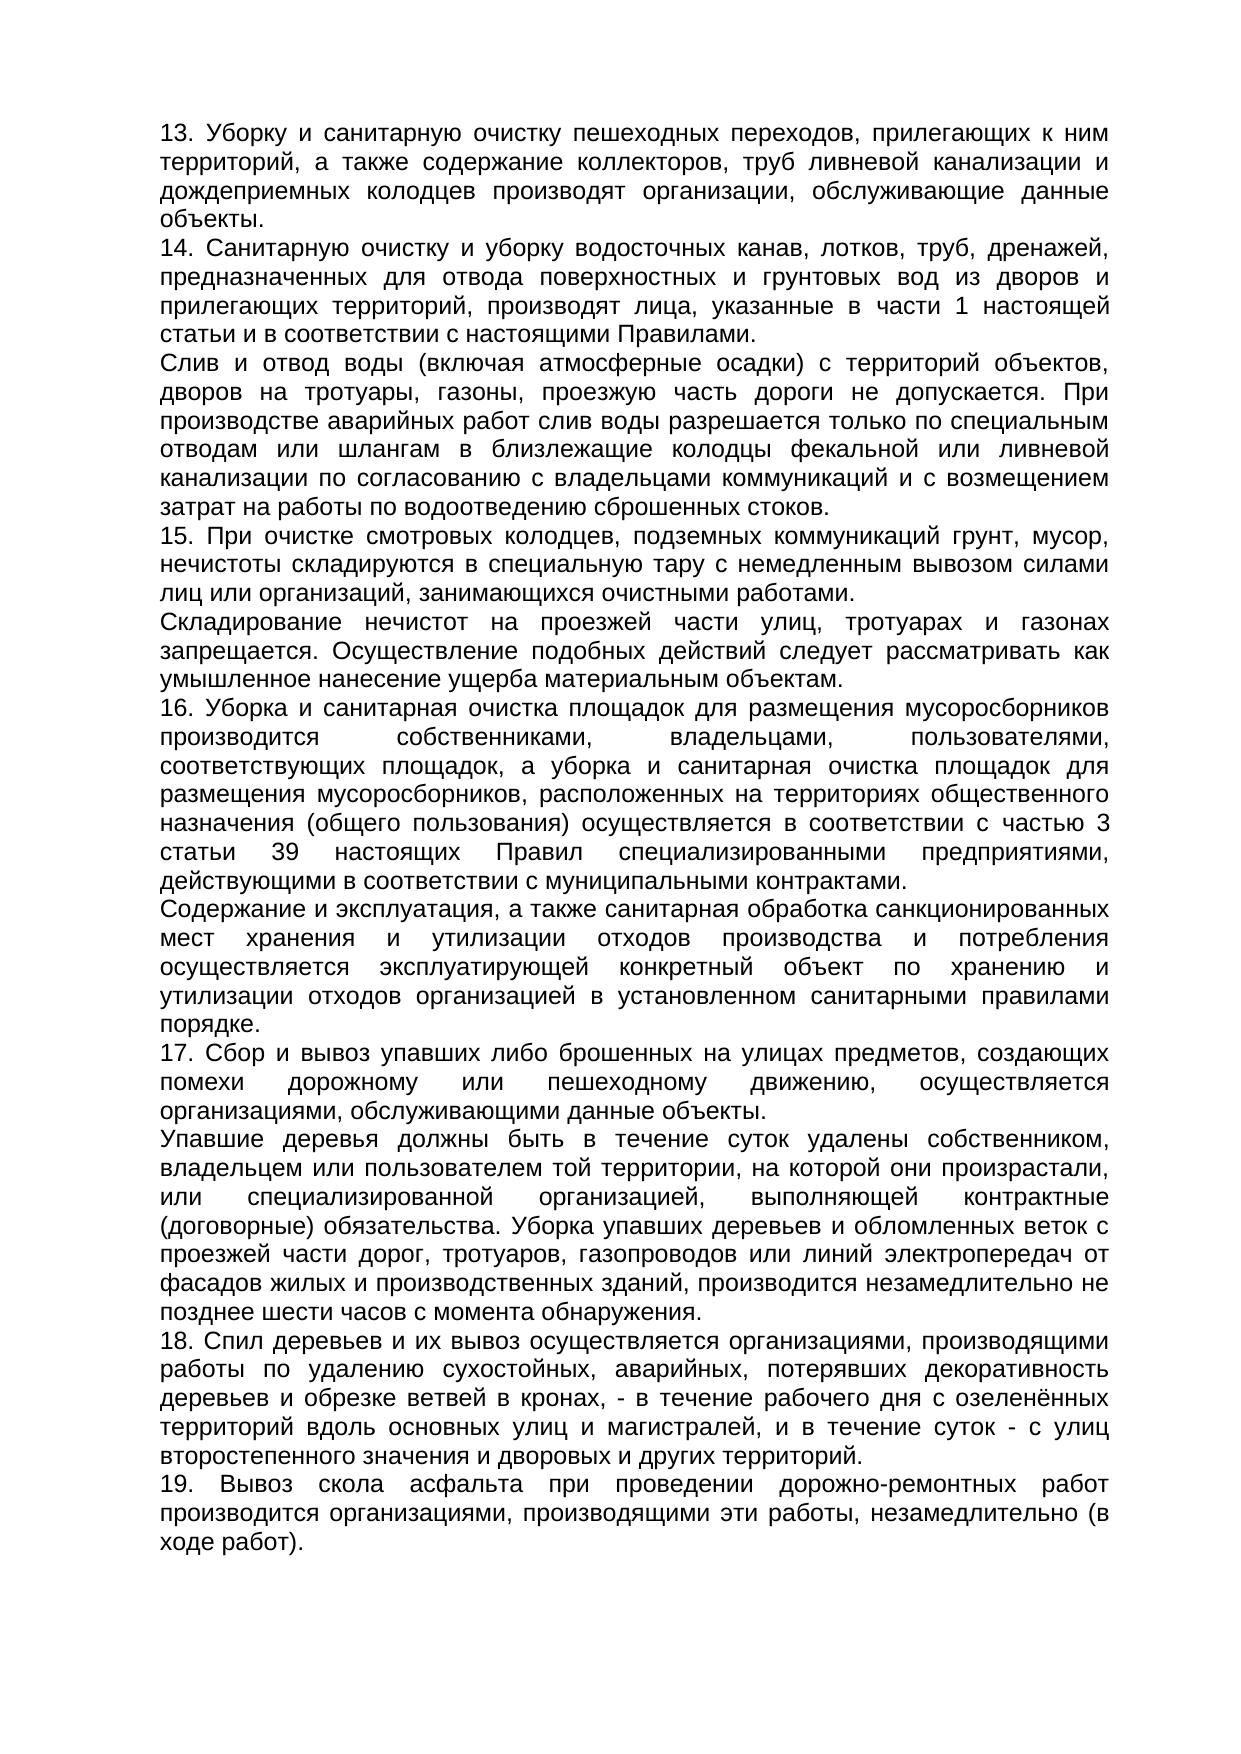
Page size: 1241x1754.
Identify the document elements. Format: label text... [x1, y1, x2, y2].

text Упавшие деревья должны быть в течение суток удалены собственником, владельцем или пользователем той территории, на которой они произрастали, или специализированной организацией, выполняющей контрактные (договорные) обязательства. Уборка упавших деревьев и обломленных веток с проезжей части дорог, тротуаров, газопроводов или линий электропередач от фасадов жилых и производственных зданий, производится незамедлительно не позднее шести часов с момента обнаружения. [159, 1124, 1110, 1326]
text 19. Вывоз скола асфальта при проведении дорожно-ремонтных работ производится организациями, производящими эти работы, незамедлительно (в ходе работ). [159, 1469, 1110, 1556]
text 16. Уборка и санитарная очистка площадок для размещения мусоросборников производится собственниками, владельцами, пользователями, соответствующих площадок, а уборка и санитарная очистка площадок для размещения мусоросборников, расположенных на территориях общественного назначения (общего пользования) осуществляется в соответствии с частью 3 статьи 39 настоящих Правил специализированными предприятиями, действующими в соответствии с муниципальными контрактами. [159, 693, 1110, 894]
text 14. Санитарную очистку и уборку водосточных канав, лотков, труб, дренажей, предназначенных для отвода поверхностных и грунтовых вод из дворов и прилегающих территорий, производят лица, указанные в части 1 настоящей статьи и в соответствии с настоящими Правилами. [159, 233, 1110, 348]
text 18. Спил деревьев и их вывоз осуществляется организациями, производящими работы по удалению сухостойных, аварийных, потерявших декоративность деревьев и обрезке ветвей в кронах, - в течение рабочего дня с озеленённых территорий вдоль основных улиц и магистралей, и в течение суток - с улиц второстепенного значения и дворовых и других территорий. [159, 1326, 1110, 1469]
text Содержание и эксплуатация, а также санитарная обработка санкционированных мест хранения и утилизации отходов производства и потребления осуществляется эксплуатирующей конкретный объект по хранению и утилизации отходов организацией в установленном санитарными правилами порядке. [159, 894, 1110, 1038]
text 13. Уборку и санитарную очистку пешеходных переходов, прилегающих к ним территорий, а также содержание коллекторов, труб ливневой канализации и дождеприемных колодцев производят организации, обслуживающие данные объекты. [159, 118, 1110, 233]
text Слив и отвод воды (включая атмосферные осадки) с территорий объектов, дворов на тротуары, газоны, проезжую часть дороги не допускается. При производстве аварийных работ слив воды разрешается только по специальным отводам или шлангам в близлежащие колодцы фекальной или ливневой канализации по согласованию с владельцами коммуникаций и с возмещением затрат на работы по водоотведению сброшенных стоков. [159, 348, 1110, 521]
text 15. При очистке смотровых колодцев, подземных коммуникаций грунт, мусор, нечистоты складируются в специальную тару с немедленным вывозом силами лиц или организаций, занимающихся очистными работами. [159, 521, 1110, 607]
text 17. Сбор и вывоз упавших либо брошенных на улицах предметов, создающих помехи дорожному или пешеходному движению, осуществляется организациями, обслуживающими данные объекты. [159, 1038, 1110, 1124]
text Складирование нечистот на проезжей части улиц, тротуарах и газонах запрещается. Осуществление подобных действий следует рассматривать как умышленное нанесение ущерба материальным объектам. [159, 607, 1110, 693]
